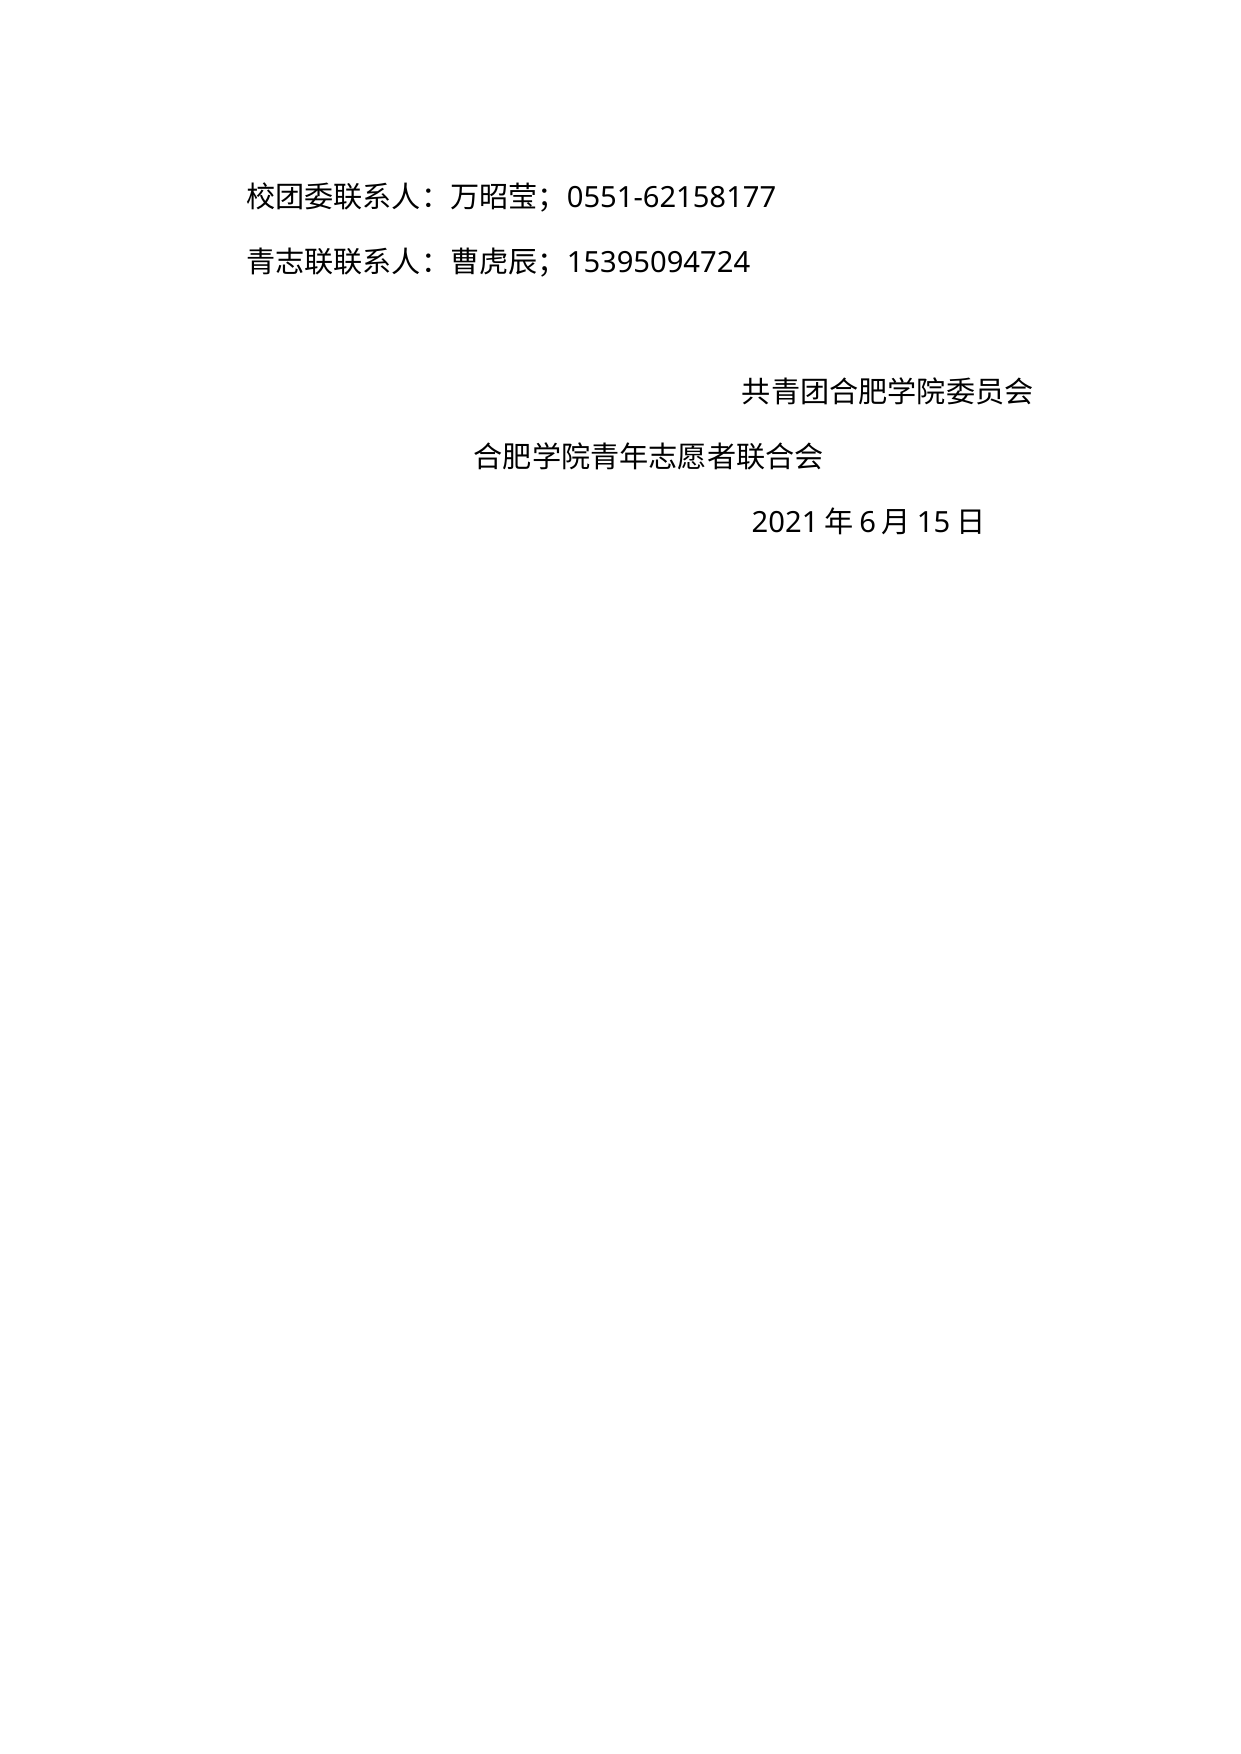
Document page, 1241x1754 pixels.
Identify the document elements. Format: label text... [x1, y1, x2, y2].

text 青志联联系人：曹虎辰；15395094724 [187, 227, 1053, 292]
text 合肥学院青年志愿者联合会 [187, 422, 1053, 487]
text 共青团合肥学院委员会 [187, 357, 1053, 422]
text 校团委联系人：万昭莹；0551-62158177 [187, 162, 1053, 227]
text 2021年6月15日 [187, 487, 1053, 552]
